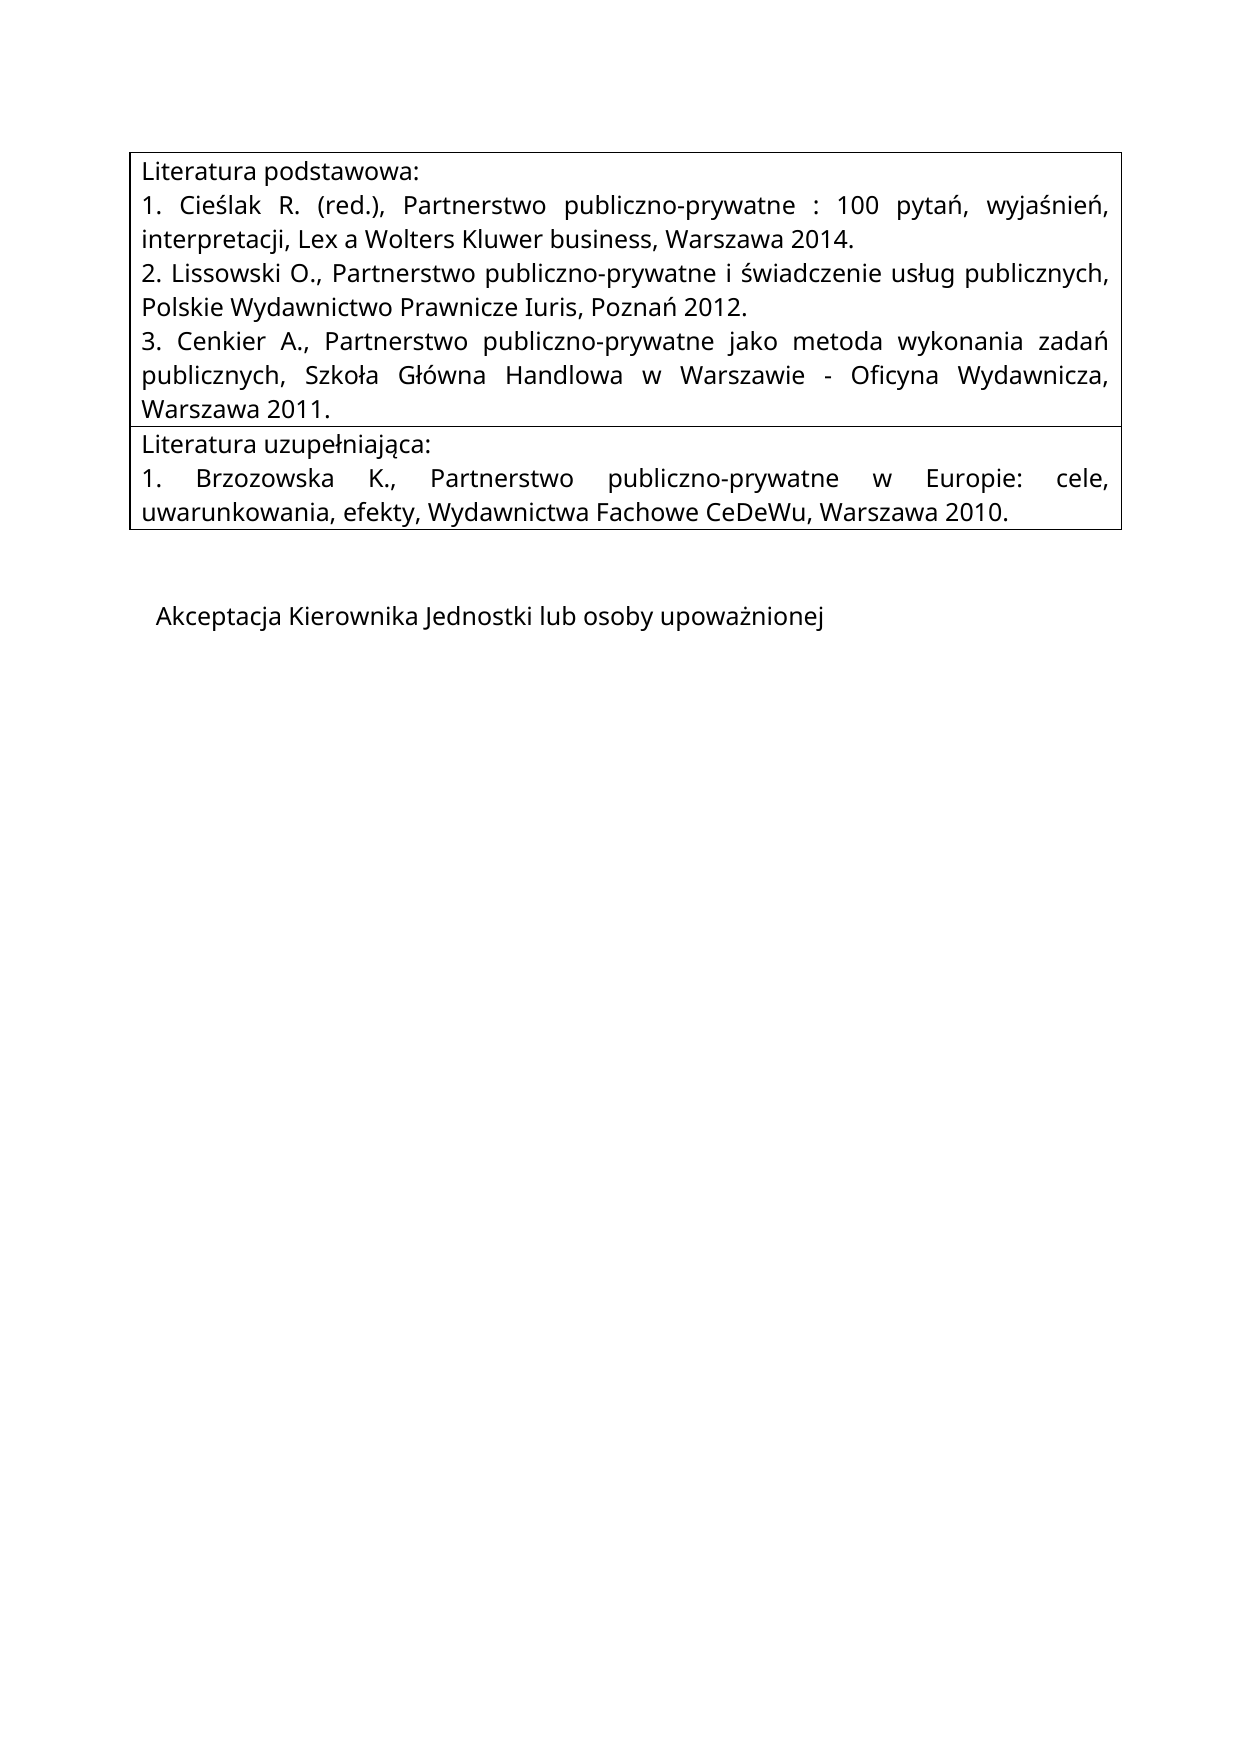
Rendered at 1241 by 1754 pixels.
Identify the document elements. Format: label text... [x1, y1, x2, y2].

table_header Literatura podstawowa: 1. Cieślak R. (red.), Partnerstwo publiczno-prywatne : 100 pytań, wyjaśnień, interpretacji, Lex a Wolters Kluwer business, Warszawa 2014. 2. Lissowski O., Partnerstwo publiczno-prywatne i świadczenie usług publicznych, Polskie Wydawnictwo Prawnicze Iuris, Poznań 2012. 3. Cenkier A., Partnerstwo publiczno-prywatne jako metoda wykonania zadań publicznych, Szkoła Główna Handlowa w Warszawie - Oficyna Wydawnicza, Warszawa 2011. [131, 153, 1121, 426]
text Akceptacja Kierownika Jednostki lub osoby upoważnionej [156, 598, 1122, 632]
table_cell Literatura uzupełniająca: 1. Brzozowska K., Partnerstwo publiczno-prywatne w Europie: cele, uwarunkowania, efekty, Wydawnictwa Fachowe CeDeWu, Warszawa 2010. [131, 427, 1121, 529]
